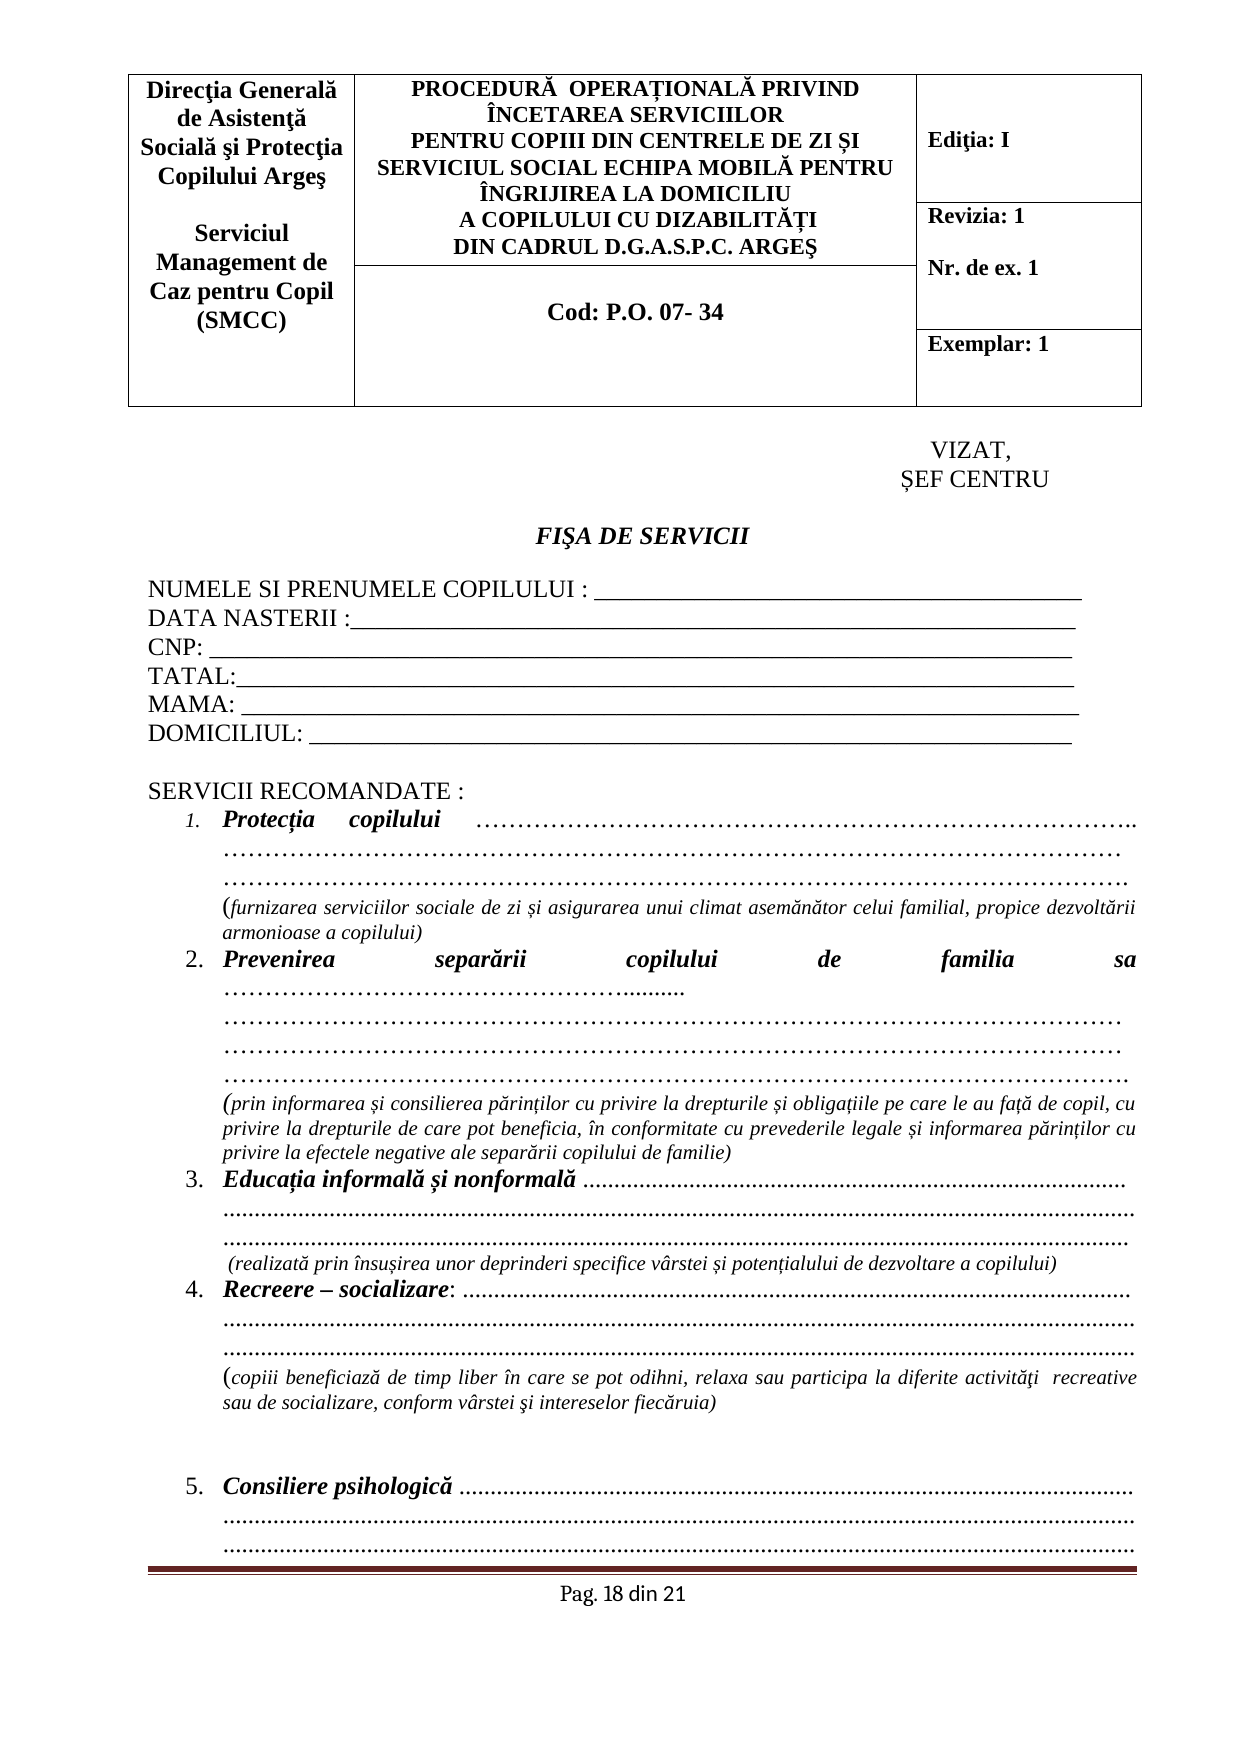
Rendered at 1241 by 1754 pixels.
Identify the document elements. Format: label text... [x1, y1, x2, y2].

text DATA NASTERII :__________________________________________________________ [148, 603, 1137, 632]
list Recreere – socializare: ........................................................................................................... [185, 1274, 1137, 1303]
text FIŞA DE SERVICII [148, 521, 1137, 549]
list Educația informală și nonformală ....................................................................................... [185, 1164, 1137, 1193]
list (prin informarea și consilierea părinților cu privire la drepturile și obligațiile pe care le au față de copil, cu privire la drepturile de care pot beneficia, în conformitate cu prevederile legale și informarea părinților cu privire la efectele negative ale separării copilului de familie) [223, 1087, 1137, 1164]
list ................................................................................................................................................................................................................................................................................................... [223, 1193, 1137, 1251]
list (realizată prin însușirea unor deprinderi specifice vârstei și potențialului de dezvoltare a copilului) [223, 1251, 1137, 1274]
text NUMELE SI PRENUMELE COPILULUI : _______________________________________ [148, 574, 1137, 603]
list Prevenirea separării copilului de familia sa ………………………………………….......... [185, 944, 1137, 1001]
text DOMICILIUL: _____________________________________________________________ [148, 718, 1137, 747]
text ȘEF CENTRU [148, 464, 1137, 493]
text MAMA: ___________________________________________________________________ [148, 689, 1137, 718]
text SERVICII RECOMANDATE : [148, 776, 1137, 804]
text CNP: _____________________________________________________________________ [148, 632, 1137, 661]
text TATAL:___________________________________________________________________ [148, 661, 1137, 689]
list .................................................................................................................................................................................................................................................................................................... [223, 1303, 1137, 1361]
text VIZAT, [148, 435, 1137, 464]
list (copiii beneficiază de timp liber în care se pot odihni, relaxa sau participa la diferite activităţi recreative sau de socializare, conform vârstei şi intereselor fiecăruia) [223, 1361, 1137, 1414]
list .................................................................................................................................................................................................................................................................................................... [223, 1500, 1137, 1557]
list Protecția copilului …………………………………………………………………….. ………………………………………………………………………………………………………………………………………………………………………………………………. (furnizarea serviciilor sociale de zi și asigurarea unui climat asemănător celui familial, propice dezvoltării armonioase a copilului) [185, 804, 1137, 944]
list ………………………………………………………………………………………………………………………………………………………………………………………………………………………………………………………………………………………………. [223, 1001, 1137, 1087]
list Consiliere psihologică ............................................................................................................ [185, 1471, 1137, 1500]
